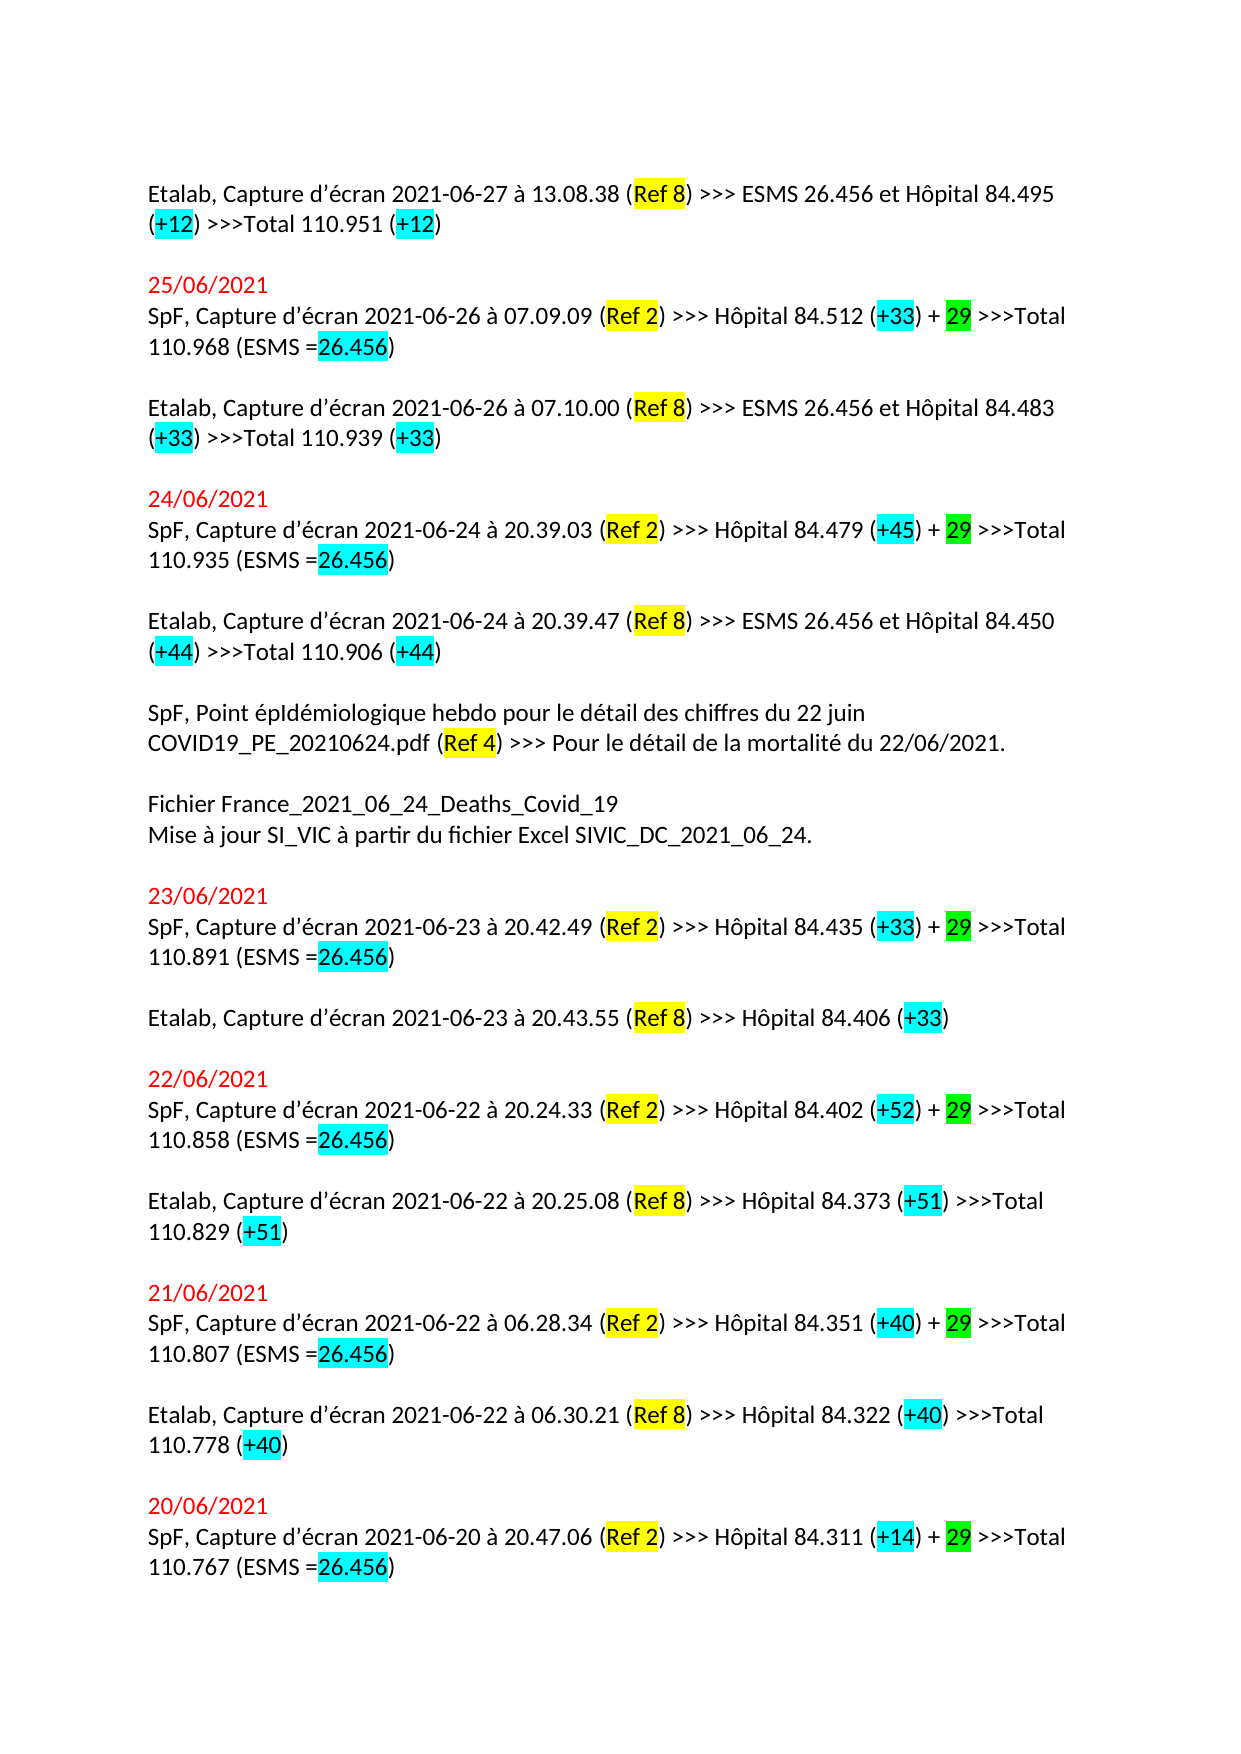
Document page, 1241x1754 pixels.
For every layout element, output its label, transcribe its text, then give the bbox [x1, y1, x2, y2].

text Etalab, Capture d’écran 2021-06-22 à 06.30.21 (Ref 8) >>> Hôpital 84.322 (+40) >>>Total 110.778 (+40) [148, 1399, 1093, 1460]
text SpF, Capture d’écran 2021-06-23 à 20.42.49 (Ref 2) >>> Hôpital 84.435 (+33) + 29 >>>Total 110.891 (ESMS =26.456) [148, 911, 1093, 972]
text Etalab, Capture d’écran 2021-06-22 à 20.25.08 (Ref 8) >>> Hôpital 84.373 (+51) >>>Total 110.829 (+51) [148, 1185, 1093, 1246]
text 24/06/2021 [148, 483, 1093, 514]
text SpF, Capture d’écran 2021-06-26 à 07.09.09 (Ref 2) >>> Hôpital 84.512 (+33) + 29 >>>Total 110.968 (ESMS =26.456) [148, 300, 1093, 361]
text SpF, Capture d’écran 2021-06-22 à 06.28.34 (Ref 2) >>> Hôpital 84.351 (+40) + 29 >>>Total 110.807 (ESMS =26.456) [148, 1307, 1093, 1368]
text Etalab, Capture d’écran 2021-06-24 à 20.39.47 (Ref 8) >>> ESMS 26.456 et Hôpital 84.450 (+44) >>>Total 110.906 (+44) [148, 605, 1093, 666]
text Etalab, Capture d’écran 2021-06-27 à 13.08.38 (Ref 8) >>> ESMS 26.456 et Hôpital 84.495 (+12) >>>Total 110.951 (+12) [148, 178, 1093, 239]
text 25/06/2021 [148, 270, 1093, 300]
text SpF, Capture d’écran 2021-06-20 à 20.47.06 (Ref 2) >>> Hôpital 84.311 (+14) + 29 >>>Total 110.767 (ESMS =26.456) [148, 1521, 1093, 1582]
text 20/06/2021 [148, 1491, 1093, 1521]
text 21/06/2021 [148, 1277, 1093, 1307]
text Mise à jour SI_VIC à partir du fichier Excel SIVIC_DC_2021_06_24. [148, 819, 1093, 849]
text SpF, Capture d’écran 2021-06-22 à 20.24.33 (Ref 2) >>> Hôpital 84.402 (+52) + 29 >>>Total 110.858 (ESMS =26.456) [148, 1094, 1093, 1155]
text SpF, Point épIdémiologique hebdo pour le détail des chiffres du 22 juin COVID19_PE_20210624.pdf (Ref 4) >>> Pour le détail de la mortalité du 22/06/2021. [148, 697, 1093, 758]
text Etalab, Capture d’écran 2021-06-23 à 20.43.55 (Ref 8) >>> Hôpital 84.406 (+33) [685, 1002, 904, 1033]
text 22/06/2021 [148, 1063, 1093, 1094]
text Etalab, Capture d’écran 2021-06-23 à 20.43.55 (Ref 8) >>> Hôpital 84.406 (+33) [148, 1002, 634, 1033]
text SpF, Capture d’écran 2021-06-24 à 20.39.03 (Ref 2) >>> Hôpital 84.479 (+45) + 29 >>>Total 110.935 (ESMS =26.456) [148, 514, 1093, 575]
text 23/06/2021 [148, 880, 1093, 911]
text Etalab, Capture d’écran 2021-06-26 à 07.10.00 (Ref 8) >>> ESMS 26.456 et Hôpital 84.483 (+33) >>>Total 110.939 (+33) [148, 392, 1093, 453]
text Fichier France_2021_06_24_Deaths_Covid_19 [148, 788, 1093, 819]
